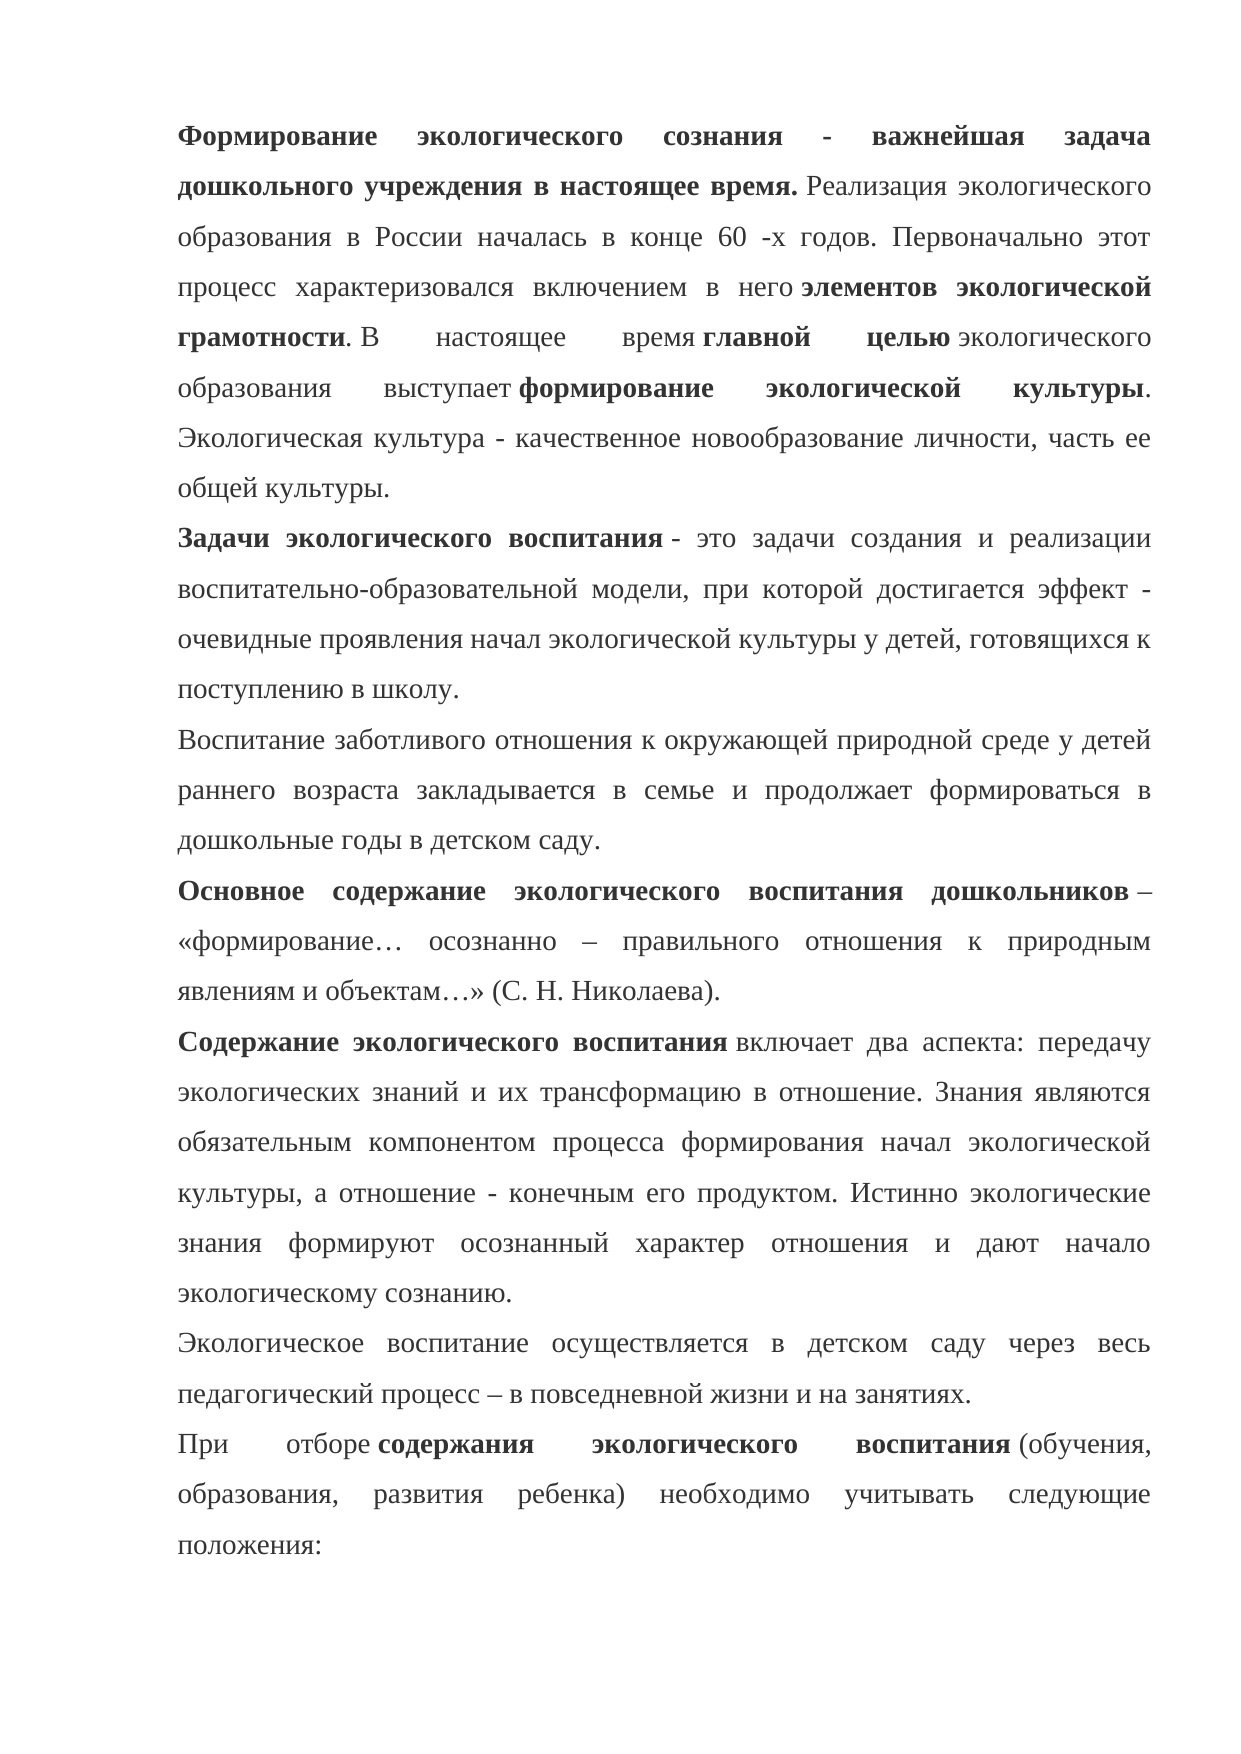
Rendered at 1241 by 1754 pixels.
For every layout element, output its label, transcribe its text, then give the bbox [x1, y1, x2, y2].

text Основное содержание экологического воспитания дошкольников – «формирование… осознанно – правильного отношения к природным явлениям и объектам…» (С. Н. Николаева). [177, 873, 1152, 1007]
text Воспитание заботливого отношения к окружающей природной среде у детей раннего возраста закладывается в семье и продолжает формироваться в дошкольные годы в детском саду. [177, 722, 1152, 856]
text Содержание экологического воспитания включает два аспекта: передачу экологических знаний и их трансформацию в отношение. Знания являются обязательным компонентом процесса формирования начал экологической культуры, а отношение - конечным его продуктом. Истинно экологические знания формируют осознанный характер отношения и дают начало экологическому сознанию. [177, 1024, 1152, 1309]
text При отборе содержания экологического воспитания (обучения, образования, развития ребенка) необходимо учитывать следующие положения: [177, 1426, 1152, 1560]
text Формирование экологического сознания - важнейшая задача дошкольного учреждения в настоящее время. Реализация экологического образования в России началась в конце 60 -х годов. Первоначально этот процесс характеризовался включением в него элементов экологической грамотности. В настоящее время главной целью экологического образования выступает формирование экологической культуры. Экологическая культура - качественное новообразование личности, часть ее общей культуры. [177, 118, 1152, 504]
text Экологическое воспитание осуществляется в детском саду через весь педагогический процесс – в повседневной жизни и на занятиях. [177, 1326, 1152, 1409]
text Задачи экологического воспитания - это задачи создания и реализации воспитательно-образовательной модели, при которой достигается эффект - очевидные проявления начал экологической культуры у детей, готовящихся к поступлению в школу. [177, 521, 1152, 705]
